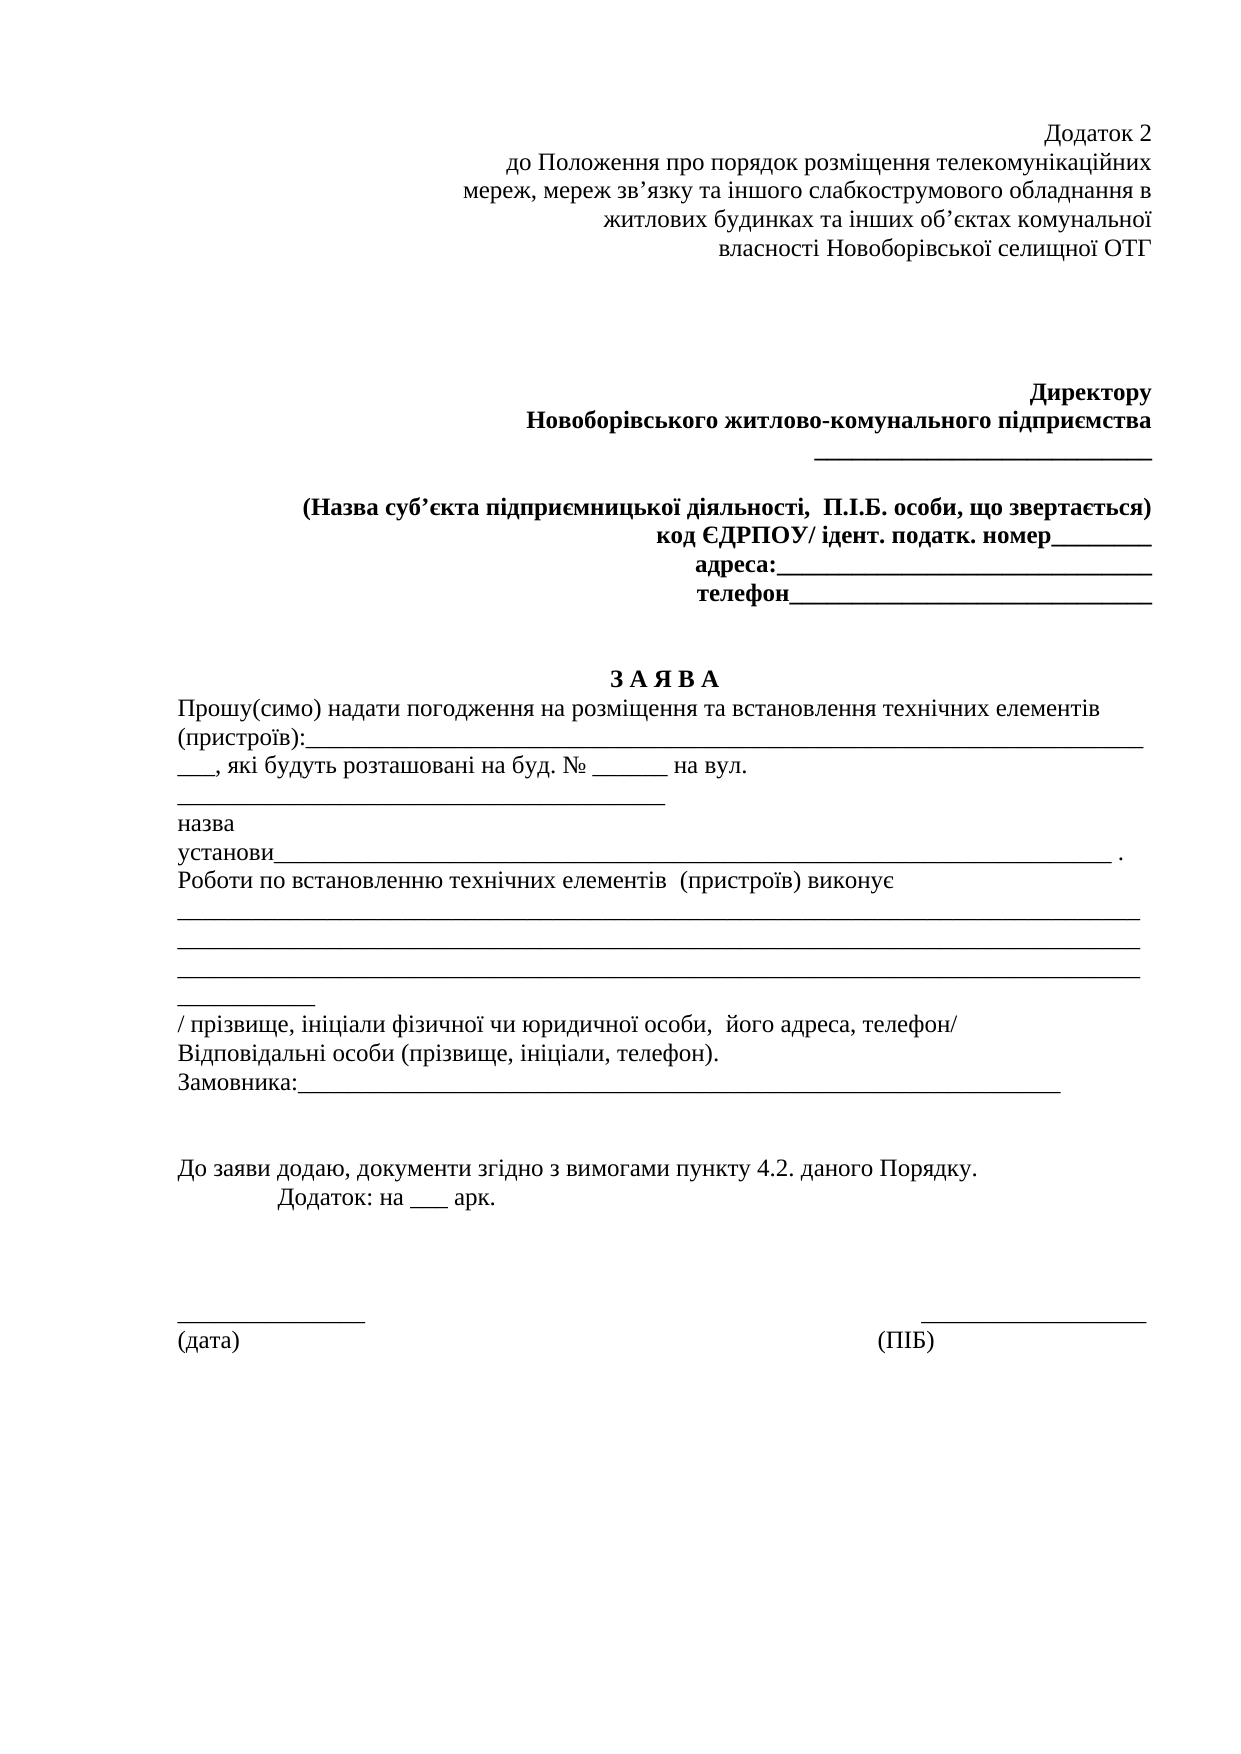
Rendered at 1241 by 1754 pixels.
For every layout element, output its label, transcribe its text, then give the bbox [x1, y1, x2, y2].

text житлових будинках та інших об’єктах комунальної [177, 204, 1152, 233]
text З А Я В А [177, 664, 1152, 693]
text до Положення про порядок розміщення телекомунікаційних [177, 147, 1152, 176]
text власності Новоборівської селищної ОТГ [177, 233, 1152, 262]
text / прізвище, ініціали фізичної чи юридичної особи, його адреса, телефон/ [177, 1009, 1152, 1038]
text Додаток 2 [177, 118, 1152, 147]
text телефон_____________________________ [177, 578, 1152, 607]
text мереж, мереж зв’язку та іншого слабкострумового обладнання в [177, 176, 1152, 204]
text (дата) (ПІБ) [177, 1326, 1152, 1354]
text ___________________________ [177, 434, 1152, 463]
text адреса:______________________________ [177, 549, 1152, 578]
text Відповідальні особи (прізвище, ініціали, телефон). [177, 1038, 1152, 1067]
text Додаток: на ___ арк. [177, 1182, 1152, 1211]
text Роботи по встановленню технічних елементів (пристроїв) виконує __________________________________________________________________________________________________________________________________________________________________________________________________________________________________________________ [177, 866, 1152, 1009]
text Новоборівського житлово-комунального підприємства [177, 406, 1152, 434]
text Директору [177, 377, 1152, 406]
text До заяви додаю, документи згідно з вимогами пункту 4.2. даного Порядку. [177, 1153, 1152, 1182]
text Прошу(симо) надати погодження на розміщення та встановлення технічних елементів (пристроїв):______________________________________________________________________, які будуть розташовані на буд. № ______ на вул. _______________________________________ [177, 693, 1152, 808]
text (Назва суб’єкта підприємницької діяльності, П.І.Б. особи, що звертається) [177, 492, 1152, 521]
text _______________ __________________ [177, 1297, 1152, 1326]
text назва установи___________________________________________________________________ . [177, 808, 1152, 866]
text код ЄДРПОУ/ ідент. податк. номер________ [177, 521, 1152, 549]
text Замовника:_____________________________________________________________ [177, 1067, 1152, 1096]
